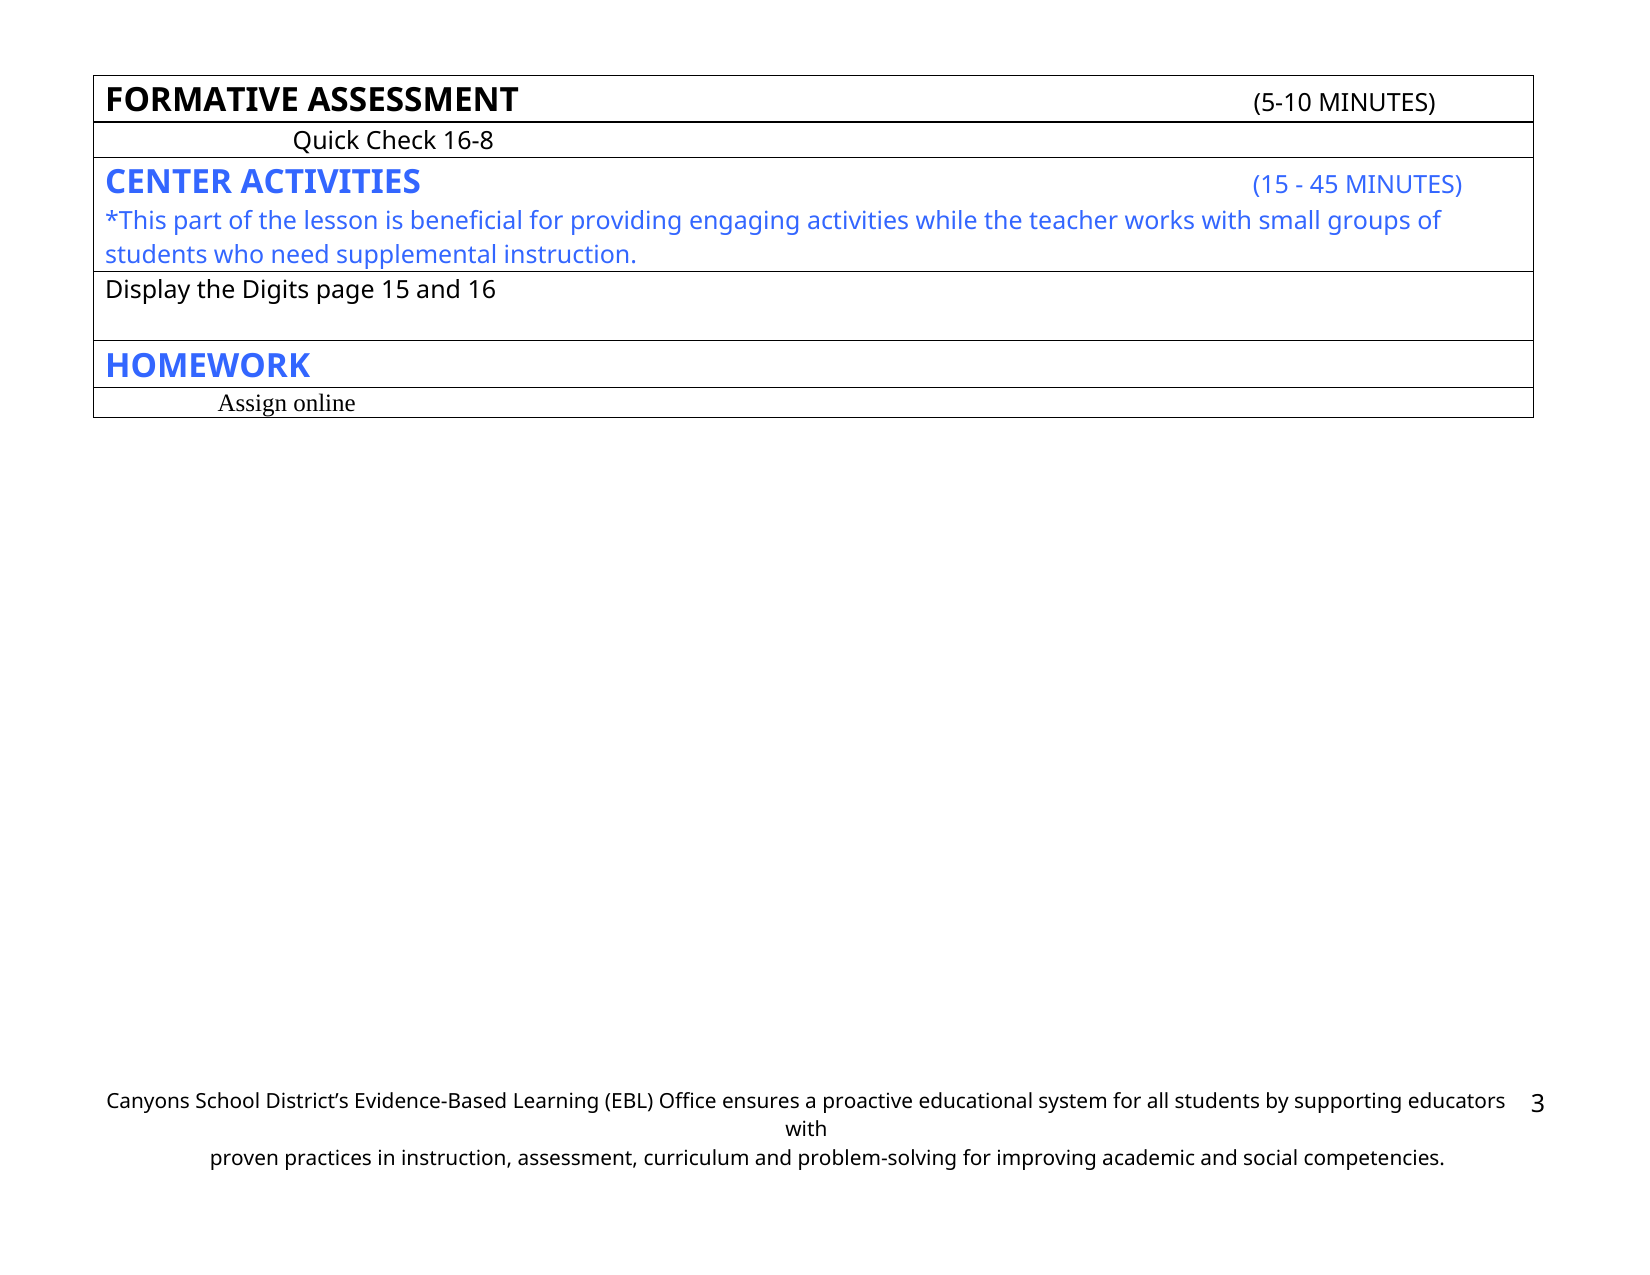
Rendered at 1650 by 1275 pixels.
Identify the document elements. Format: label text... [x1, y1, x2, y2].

table_cell Quick Check 16-8 [94, 123, 1533, 157]
table_cell Assign online [94, 388, 1533, 417]
table_cell FORMATIVE ASSESSMENT (5-10 MINUTES) [94, 76, 1533, 121]
table_cell Display the Digits page 15 and 16 [94, 272, 1533, 340]
table_cell HOMEWORK [94, 341, 1533, 387]
table_cell CENTER ACTIVITIES (15 - 45 MINUTES) *This part of the lesson is beneficial for providing engaging activities while the teacher works with small groups of students who need supplemental instruction. [94, 158, 1533, 271]
